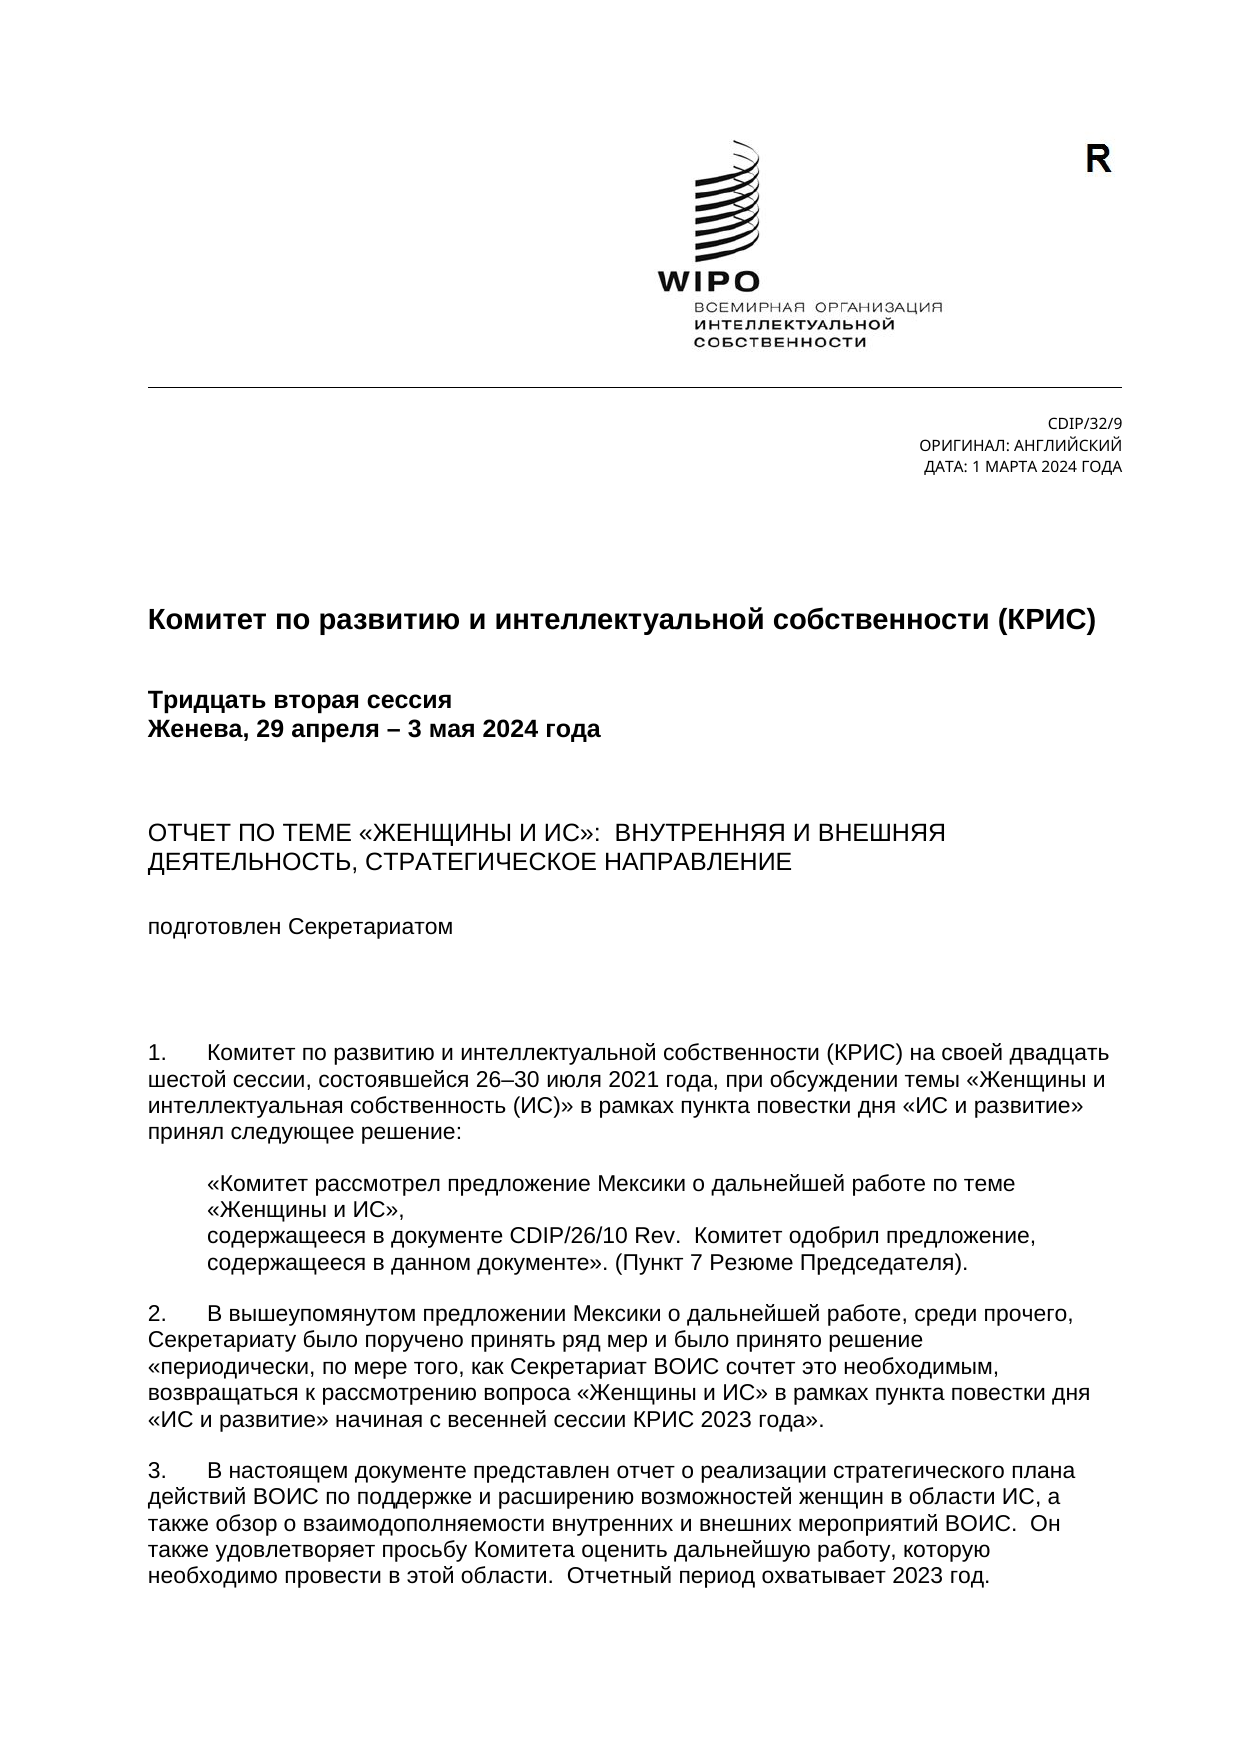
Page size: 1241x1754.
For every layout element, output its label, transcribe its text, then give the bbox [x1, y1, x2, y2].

text ОРИГИНАЛ: АНГЛИЙСКИЙ [148, 434, 1122, 456]
list содержащееся в данном документе». (Пункт 7 Резюме Председателя). [207, 1249, 1122, 1275]
text ДАТА: 1 марта 2024 года [148, 456, 1122, 477]
text Тридцать вторая сессия Женева, 29 апреля – 3 мая 2024 года [148, 685, 1122, 743]
text CDIP/32/9 [148, 413, 1122, 434]
list В настоящем документе представлен отчет о реализации стратегического плана действий ВОИС по поддержке и расширению возможностей женщин в области ИС, а также обзор о взаимодополняемости внутренних и внешних мероприятий ВОИС. Он также удовлетворяет просьбу Комитета оценить дальнейшую работу, которую необходимо провести в этой области. Отчетный период охватывает 2023 год. [148, 1457, 1122, 1589]
subtitle Комитет по развитию и интеллектуальной собственности (КРИС) [148, 602, 1122, 635]
list Комитет по развитию и интеллектуальной собственности (КРИС) на своей двадцать шестой сессии, состоявшейся 26–30 июля 2021 года, при обсуждении темы «Женщины и интеллектуальная собственность (ИС)» в рамках пункта повестки дня «ИС и развитие» принял следующее решение: [148, 1039, 1122, 1145]
list содержащееся в документе CDIP/26/10 Rev. Комитет одобрил предложение, [207, 1222, 1122, 1249]
list В вышеупомянутом предложении Мексики о дальнейшей работе, среди прочего, Секретариату было поручено принять ряд мер и было принято решение «периодически, по мере того, как Секретариат ВОИС сочтет это необходимым, возвращаться к рассмотрению вопроса «Женщины и ИС» в рамках пункта повестки дня «ИС и развитие» начиная с весенней сессии КРИС 2023 года». [148, 1300, 1122, 1432]
picture [630, 117, 1123, 365]
text подготовлен Секретариатом [148, 913, 1122, 939]
list «Комитет рассмотрел предложение Мексики о дальнейшей работе по теме «Женщины и ИС», [207, 1170, 1122, 1222]
text ОТЧЕТ ПО ТЕМЕ «ЖЕНЩИНЫ И ИС»: ВНУТРЕННЯЯ И ВНЕШНЯЯ ДЕЯТЕЛЬНОСТЬ, СТРАТЕГИЧЕСКОЕ НАПРАВЛЕНИЕ [148, 818, 1122, 875]
